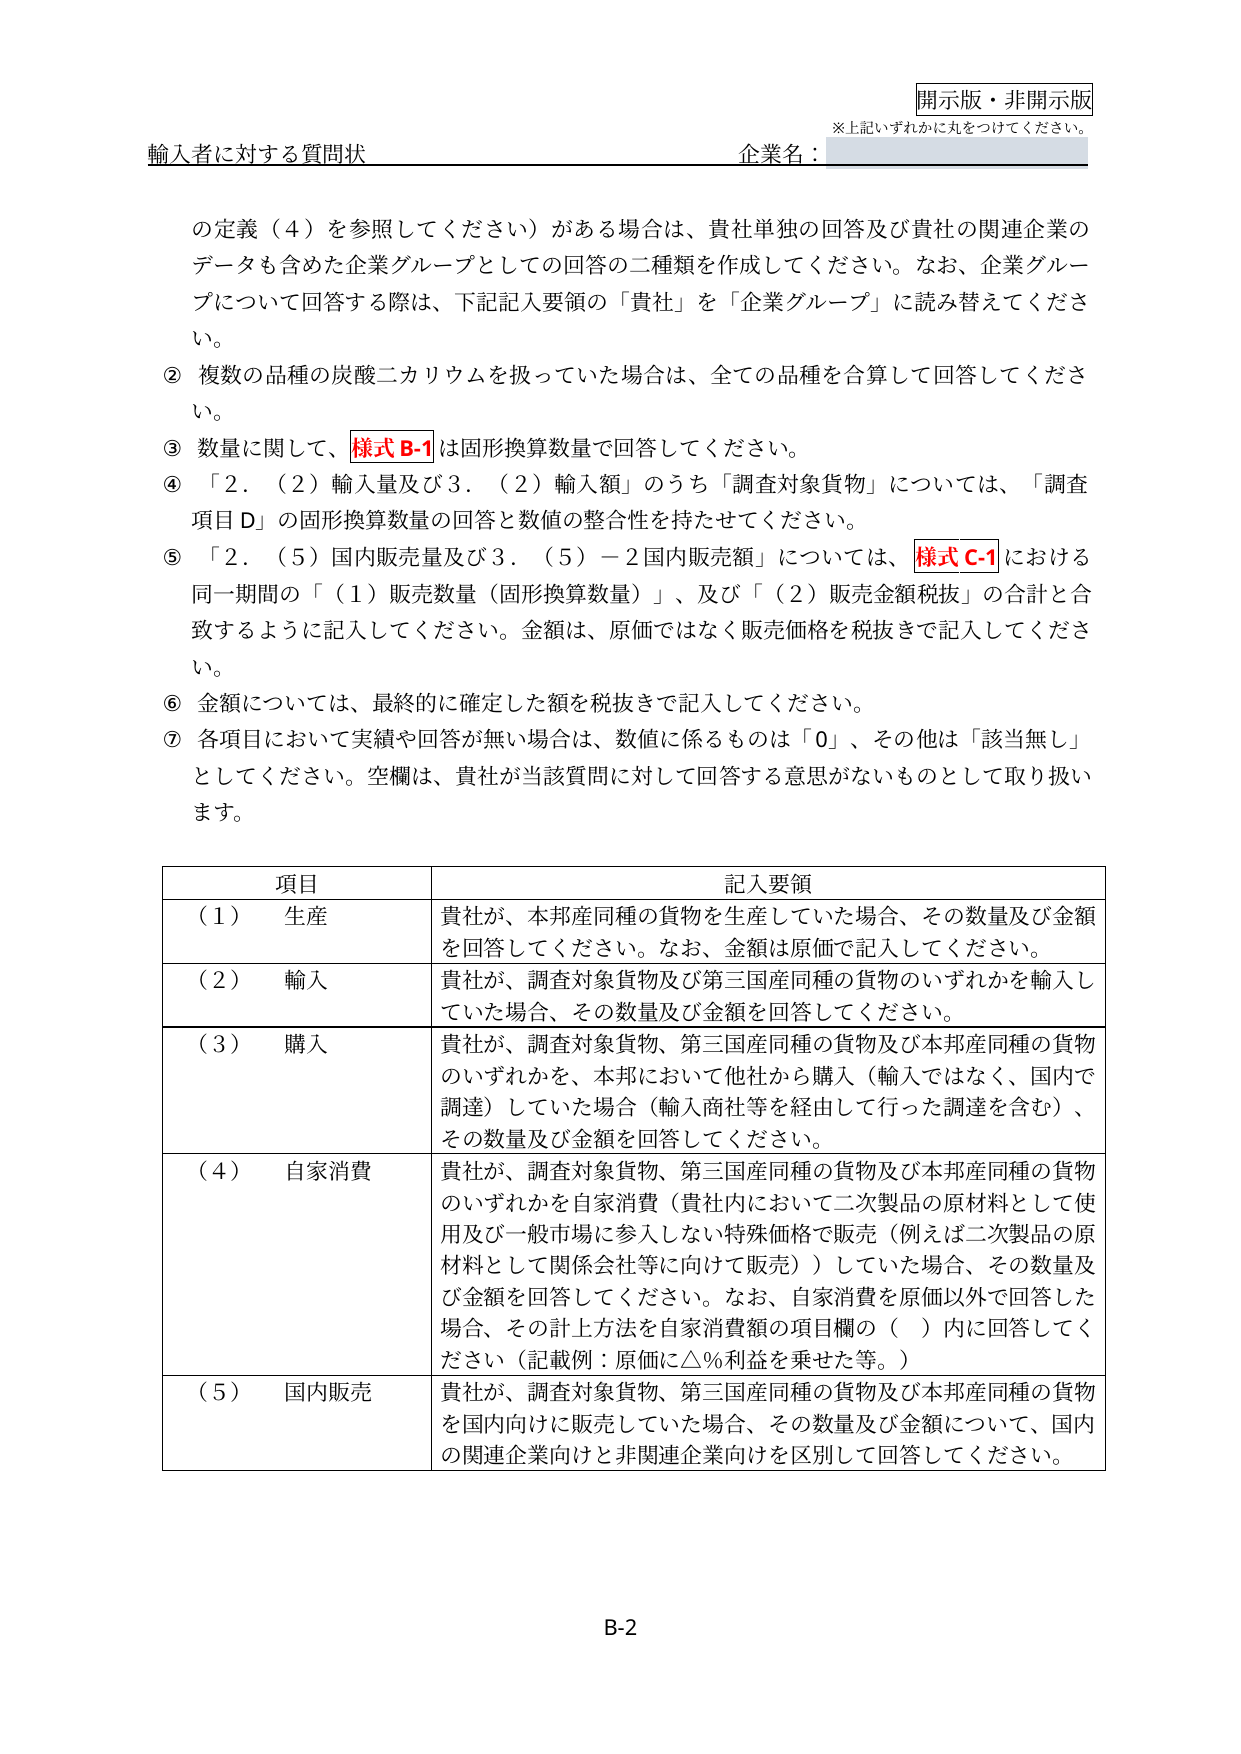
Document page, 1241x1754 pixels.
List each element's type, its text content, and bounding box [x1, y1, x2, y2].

table_cell 輸入 [275, 964, 431, 1026]
table_header 記入要領 [432, 867, 1105, 898]
table_cell 貴社が、調査対象貨物、第三国産同種の貨物及び本邦産同種の貨物のいずれかを自家消費（貴社内において二次製品の原材料として使用及び一般市場に参入しない特殊価格で販売（例えば二次製品の原材料として関係会社等に向けて販売））していた場合、その数量及び金額を回答してください。なお、自家消費を原価以外で回答した場合、その計上方法を自家消費額の項目欄の（ ）内に回答してください（記載例：原価に△％利益を乗せた等。） [432, 1154, 1105, 1374]
table_cell （４） [163, 1154, 275, 1374]
table_cell 貴社が、調査対象貨物及び第三国産同種の貨物のいずれかを輸入していた場合、その数量及び金額を回答してください。 [432, 964, 1105, 1026]
table_cell 生産 [275, 900, 431, 962]
table_cell 購入 [275, 1028, 431, 1153]
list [162, 210, 1092, 356]
list 「２．（２）輸入量及び３．（２）輸入額」のうち「調査対象貨物」については、「調査項目D」の固形換算数量の回答と数値の整合性を持たせてください。 [162, 465, 1092, 538]
list 「２．（５）国内販売量及び３．（５）－２国内販売額」については、様式C-1における同一期間の「（１）販売数量（固形換算数量）」、及び「（２）販売金額税抜」の合計と合致するように記入してください。金額は、原価ではなく販売価格を税抜きで記入してください。 [162, 538, 1092, 684]
table_cell 貴社が、調査対象貨物、第三国産同種の貨物及び本邦産同種の貨物のいずれかを、本邦において他社から購入（輸入ではなく、国内で調達）していた場合（輸入商社等を経由して行った調達を含む）、その数量及び金額を回答してください。 [432, 1028, 1105, 1153]
table_cell （２） [163, 964, 275, 1026]
table_cell （１） [163, 900, 275, 962]
table_cell （５） [163, 1376, 275, 1470]
list 各項目において実績や回答が無い場合は、数値に係るものは「0」、その他は「該当無し」としてください。空欄は、貴社が当該質問に対して回答する意思がないものとして取り扱います。 [162, 720, 1092, 829]
table_header 項目 [163, 867, 431, 898]
table_cell 国内販売 [275, 1376, 431, 1470]
list 複数の品種の炭酸二カリウムを扱っていた場合は、全ての品種を合算して回答してください。 [162, 356, 1092, 428]
list 金額については、最終的に確定した額を税抜きで記入してください。 [162, 684, 1092, 720]
table_cell 貴社が、本邦産同種の貨物を生産していた場合、その数量及び金額を回答してください。なお、金額は原価で記入してください。 [432, 900, 1105, 962]
list 数量に関して、様式B-1は固形換算数量で回答してください。 [162, 428, 1092, 465]
table_cell 自家消費 [275, 1154, 431, 1374]
table_cell （３） [163, 1028, 275, 1153]
table_cell 貴社が、調査対象貨物、第三国産同種の貨物及び本邦産同種の貨物を国内向けに販売していた場合、その数量及び金額について、国内の関連企業向けと非関連企業向けを区別して回答してください。 [432, 1376, 1105, 1470]
